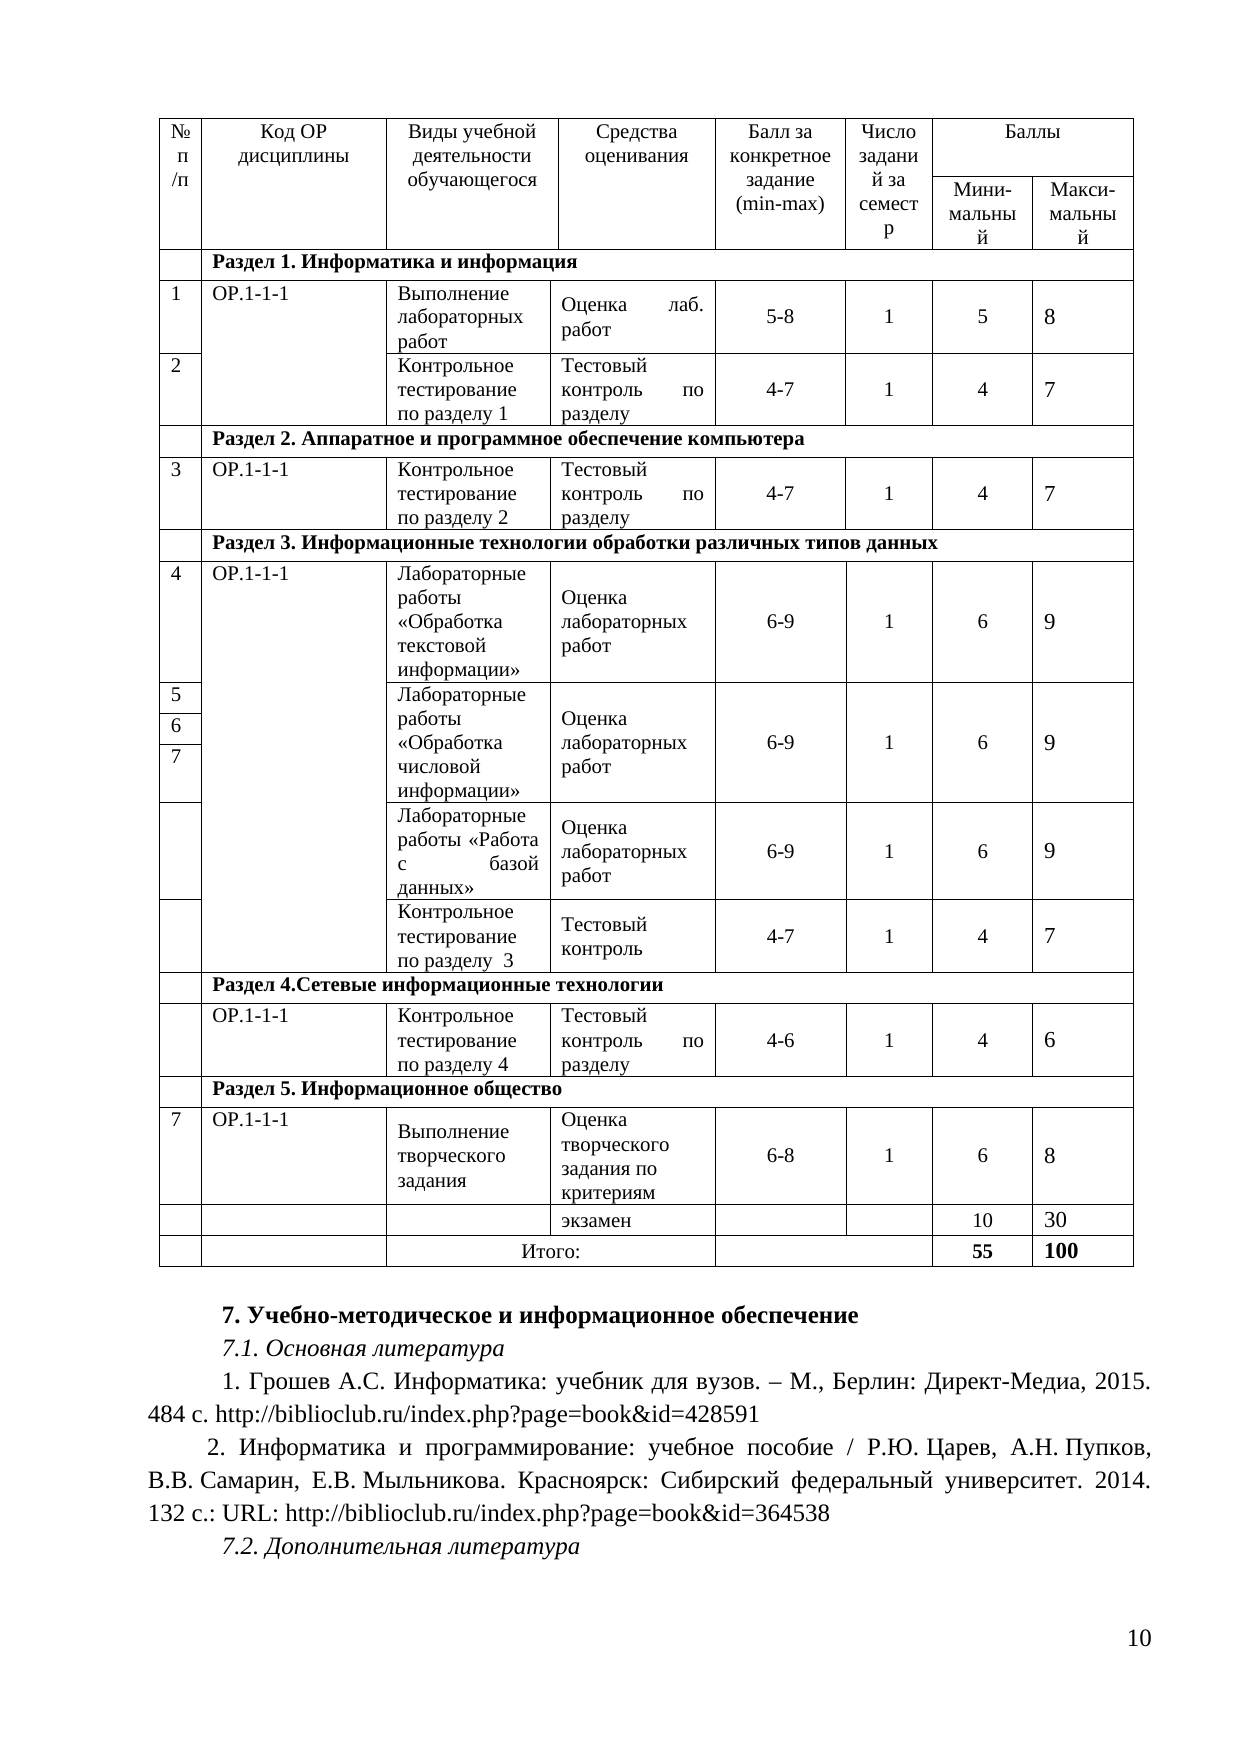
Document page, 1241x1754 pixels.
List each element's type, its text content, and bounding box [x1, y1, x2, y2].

table_cell 6-8 [716, 1108, 846, 1204]
table_cell [160, 1205, 201, 1235]
table_cell 55 [933, 1236, 1032, 1266]
table_cell 9 [1033, 562, 1133, 681]
table_cell [160, 426, 201, 457]
text 2. Информатика и программирование: учебное пособие / Р.Ю. Царев, А.Н. Пупков, В.В. Самарин, Е.В. Мыльникова. Красноярск: Сибирский федеральный университет. 2014. 132 с.: URL: http://biblioclub.ru/index.php?page=book&id=364538 [148, 1432, 1152, 1527]
table_cell [847, 1205, 932, 1235]
table_cell Тестовый контроль по разделу [551, 458, 715, 529]
table_cell Оценка лабораторных работ [551, 562, 715, 681]
table_cell 7 [1033, 458, 1133, 529]
table_cell 6-9 [716, 562, 846, 681]
table_header Виды учебной деятельности обучающегося [387, 119, 558, 249]
table_cell 1 [160, 281, 201, 353]
table_cell 10 [933, 1205, 1032, 1235]
table_cell ОР.1-1-1 [202, 458, 386, 529]
table_cell Оценка лаб. работ [551, 281, 715, 353]
table_cell 4-7 [716, 900, 846, 972]
table_cell 1 [846, 281, 932, 353]
table_cell 4 [933, 900, 1032, 972]
table_cell Контрольное тестирование по разделу 4 [387, 1004, 550, 1076]
table_cell 1 [847, 900, 932, 972]
table_cell [160, 530, 201, 561]
table_cell Оценка лабораторных работ [551, 683, 715, 802]
table_cell 4 [933, 458, 1032, 529]
table_cell [160, 1004, 201, 1076]
table_cell Лабораторные работы «Работа с базой данных» [387, 803, 550, 899]
table_cell 6 [933, 562, 1032, 681]
table_cell 5 [933, 281, 1032, 353]
table_cell 8 [1033, 1108, 1133, 1204]
table_cell 7 [1033, 900, 1133, 972]
table_header Баллы [933, 119, 1133, 176]
table_cell Тестовый контроль по разделу [551, 354, 715, 425]
table_cell 1 [847, 1004, 932, 1076]
table_cell 2 [160, 354, 201, 425]
table_cell [202, 1236, 386, 1266]
table_cell 1 [847, 683, 932, 802]
table_cell 3 [160, 458, 201, 529]
table_cell 8 [1033, 281, 1133, 353]
table_cell [160, 250, 201, 280]
table_cell Оценка творческого задания по критериям [551, 1108, 715, 1204]
table_header № п/п [160, 119, 201, 249]
table_cell Мини-мальный [933, 177, 1032, 249]
table_cell [160, 973, 201, 1003]
table_cell 4-7 [716, 458, 845, 529]
table_cell Раздел 3. Информационные технологии обработки различных типов данных [202, 530, 1133, 561]
text 7.2. Дополнительная литература [148, 1531, 1152, 1559]
table_cell 6-9 [716, 683, 846, 802]
table_cell ОР.1-1-1 [202, 281, 386, 425]
table_cell Раздел 5. Информационное общество [202, 1077, 1133, 1107]
table_cell Раздел 1. Информатика и информация [202, 250, 1133, 280]
table_cell Выполнение творческого задания [387, 1108, 550, 1204]
table_cell Лабораторные работы «Обработка числовой информации» [387, 683, 550, 802]
table_cell 6-9 [716, 803, 846, 899]
table_cell Контрольное тестирование по разделу 2 [387, 458, 550, 529]
table_cell [160, 900, 201, 972]
table_cell [160, 803, 201, 899]
table_cell 4 [933, 1004, 1032, 1076]
table_cell 4 [933, 354, 1032, 425]
table_cell ОР.1-1-1 [202, 1108, 386, 1204]
table_cell Лабораторные работы «Обработка текстовой информации» [387, 562, 550, 681]
table_cell [160, 1077, 201, 1107]
table_cell 7 [160, 745, 201, 802]
table_cell [716, 1205, 846, 1235]
table_cell 9 [1033, 803, 1133, 899]
table_cell [160, 1236, 201, 1266]
table_cell Выполнение лабораторных работ [387, 281, 550, 353]
table_cell 1 [846, 354, 932, 425]
table_header Балл за конкретное задание (min-max) [716, 119, 845, 249]
table_cell Тестовый контроль по разделу [551, 1004, 715, 1076]
table_cell 100 [1033, 1236, 1133, 1266]
table_cell Раздел 2. Аппаратное и программное обеспечение компьютера [202, 426, 1133, 457]
table_cell 6 [933, 1108, 1032, 1204]
table_cell 30 [1033, 1205, 1133, 1235]
table_cell Тестовый контроль [551, 900, 715, 972]
table_cell [387, 1205, 550, 1235]
table_cell 6 [933, 683, 1032, 802]
text 7.1. Основная литература [148, 1333, 1152, 1361]
table_cell 7 [160, 1108, 201, 1204]
table_cell 6 [933, 803, 1032, 899]
table_cell Оценка лабораторных работ [551, 803, 715, 899]
table_cell ОР.1-1-1 [202, 1004, 386, 1076]
table_header Средства оценивания [559, 119, 715, 249]
table_cell 1 [847, 1108, 932, 1204]
table_cell ОР.1-1-1 [202, 562, 386, 972]
table_cell Контрольное тестирование по разделу 3 [387, 900, 550, 972]
table_cell 7 [1033, 354, 1133, 425]
table_cell 4 [160, 562, 201, 681]
table_cell Контрольное тестирование по разделу 1 [387, 354, 550, 425]
table_cell 5 [160, 683, 201, 713]
table_cell 9 [1033, 683, 1133, 802]
table_header Код ОР дисциплины [202, 119, 386, 249]
table_cell Макси-мальный [1033, 177, 1133, 249]
table_cell 4-7 [716, 354, 845, 425]
table_cell экзамен [551, 1205, 715, 1235]
text 7. Учебно-методическое и информационное обеспечение [148, 1300, 1152, 1328]
table_cell 1 [846, 458, 932, 529]
table_cell 5-8 [716, 281, 845, 353]
table_header Число заданий за семестр [846, 119, 932, 249]
table_cell [716, 1236, 932, 1266]
table_cell 1 [847, 562, 932, 681]
table_cell 6 [1033, 1004, 1133, 1076]
table_cell 1 [847, 803, 932, 899]
table_cell 6 [160, 714, 201, 744]
table_cell 4-6 [716, 1004, 846, 1076]
table_cell [202, 1205, 386, 1235]
table_cell Итого: [387, 1236, 715, 1266]
text 1. Грошев А.С. Информатика: учебник для вузов. – М., Берлин: Директ-Медиа, 2015. 484 с. http://biblioclub.ru/index.php?page=book&id=428591 [148, 1366, 1152, 1427]
table_cell Раздел 4.Сетевые информационные технологии [202, 973, 1133, 1003]
